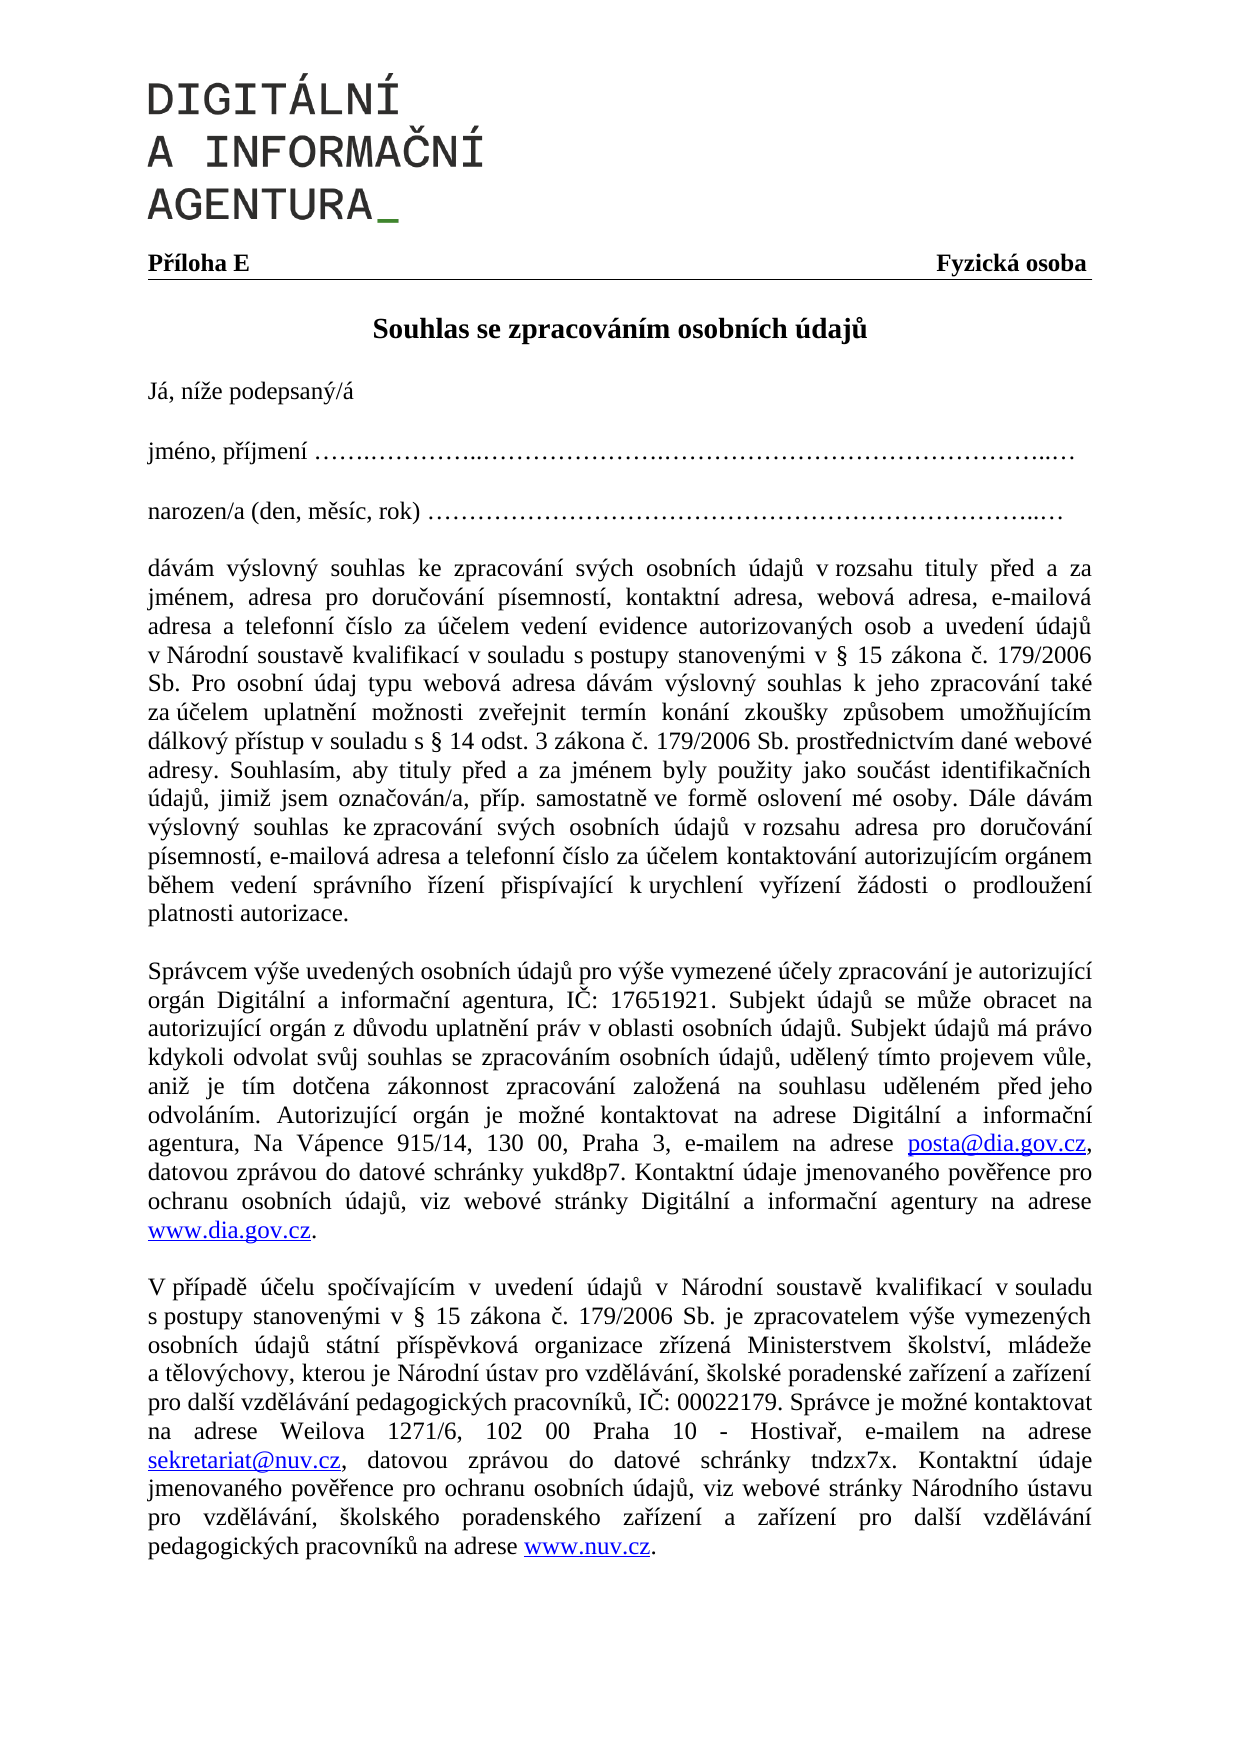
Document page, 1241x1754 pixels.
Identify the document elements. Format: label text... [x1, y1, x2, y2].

text Správcem výše uvedených osobních údajů pro výše vymezené účely zpracování je autorizující orgán Digitální a informační agentura, IČ: 17651921. Subjekt údajů se může obracet na autorizující orgán z důvodu uplatnění práv v oblasti osobních údajů. Subjekt údajů má právo kdykoli odvolat svůj souhlas se zpracováním osobních údajů, udělený tímto projevem vůle, aniž je tím dotčena zákonnost zpracování založená na souhlasu uděleném před jeho odvoláním. Autorizující orgán je možné kontaktovat na adrese Digitální a informační agentura, Na Vápence 915/14, 130 00, Praha 3, e-mailem na adrese posta@dia.gov.cz, datovou zprávou do datové schránky yukd8p7. Kontaktní údaje jmenovaného pověřence pro ochranu osobních údajů, viz webové stránky Digitální a informační agentury na adrese www.dia.gov.cz. [148, 956, 1092, 1243]
text Souhlas se zpracováním osobních údajů [148, 311, 1092, 345]
text jméno, příjmení …….…………..………………….………………………………………..… [148, 436, 1092, 465]
text V případě účelu spočívajícím v uvedení údajů v Národní soustavě kvalifikací v souladu s postupy stanovenými v § 15 zákona č. 179/2006 Sb. je zpracovatelem výše vymezených osobních údajů státní příspěvková organizace zřízená Ministerstvem školství, mládeže a tělovýchovy, kterou je Národní ústav pro vzdělávání, školské poradenské zařízení a zařízení pro další vzdělávání pedagogických pracovníků, IČ: 00022179. Správce je možné kontaktovat na adrese Weilova 1271/6, 102 00 Praha 10 - Hostivař, e-mailem na adrese sekretariat@nuv.cz, datovou zprávou do datové schránky tndzx7x. Kontaktní údaje jmenovaného pověřence pro ochranu osobních údajů, viz webové stránky Národního ústavu pro vzdělávání, školského poradenského zařízení a zařízení pro další vzdělávání pedagogických pracovníků na adrese www.nuv.cz. [148, 1272, 1092, 1560]
text Příloha E Fyzická osoba [148, 248, 1092, 279]
text Já, níže podepsaný/á [148, 376, 1092, 405]
text dávám výslovný souhlas ke zpracování svých osobních údajů v rozsahu tituly před a za jménem, adresa pro doručování písemností, kontaktní adresa, webová adresa, e-mailová adresa a telefonní číslo za účelem vedení evidence autorizovaných osob a uvedení údajů v Národní soustavě kvalifikací v souladu s postupy stanovenými v § 15 zákona č. 179/2006 Sb. Pro osobní údaj typu webová adresa dávám výslovný souhlas k jeho zpracování také za účelem uplatnění možnosti zveřejnit termín konání zkoušky způsobem umožňujícím dálkový přístup v souladu s § 14 odst. 3 zákona č. 179/2006 Sb. prostřednictvím dané webové adresy. Souhlasím, aby tituly před a za jménem byly použity jako součást identifikačních údajů, jimiž jsem označován/a, příp. samostatně ve formě oslovení mé osoby. Dále dávám výslovný souhlas ke zpracování svých osobních údajů v rozsahu adresa pro doručování písemností, e-mailová adresa a telefonní číslo za účelem kontaktování autorizujícím orgánem během vedení správního řízení přispívající k urychlení vyřízení žádosti o prodloužení platnosti autorizace. [148, 553, 1092, 927]
text narozen/a (den, měsíc, rok) ………………………………………………………………..… [148, 496, 1092, 525]
picture [147, 73, 483, 223]
